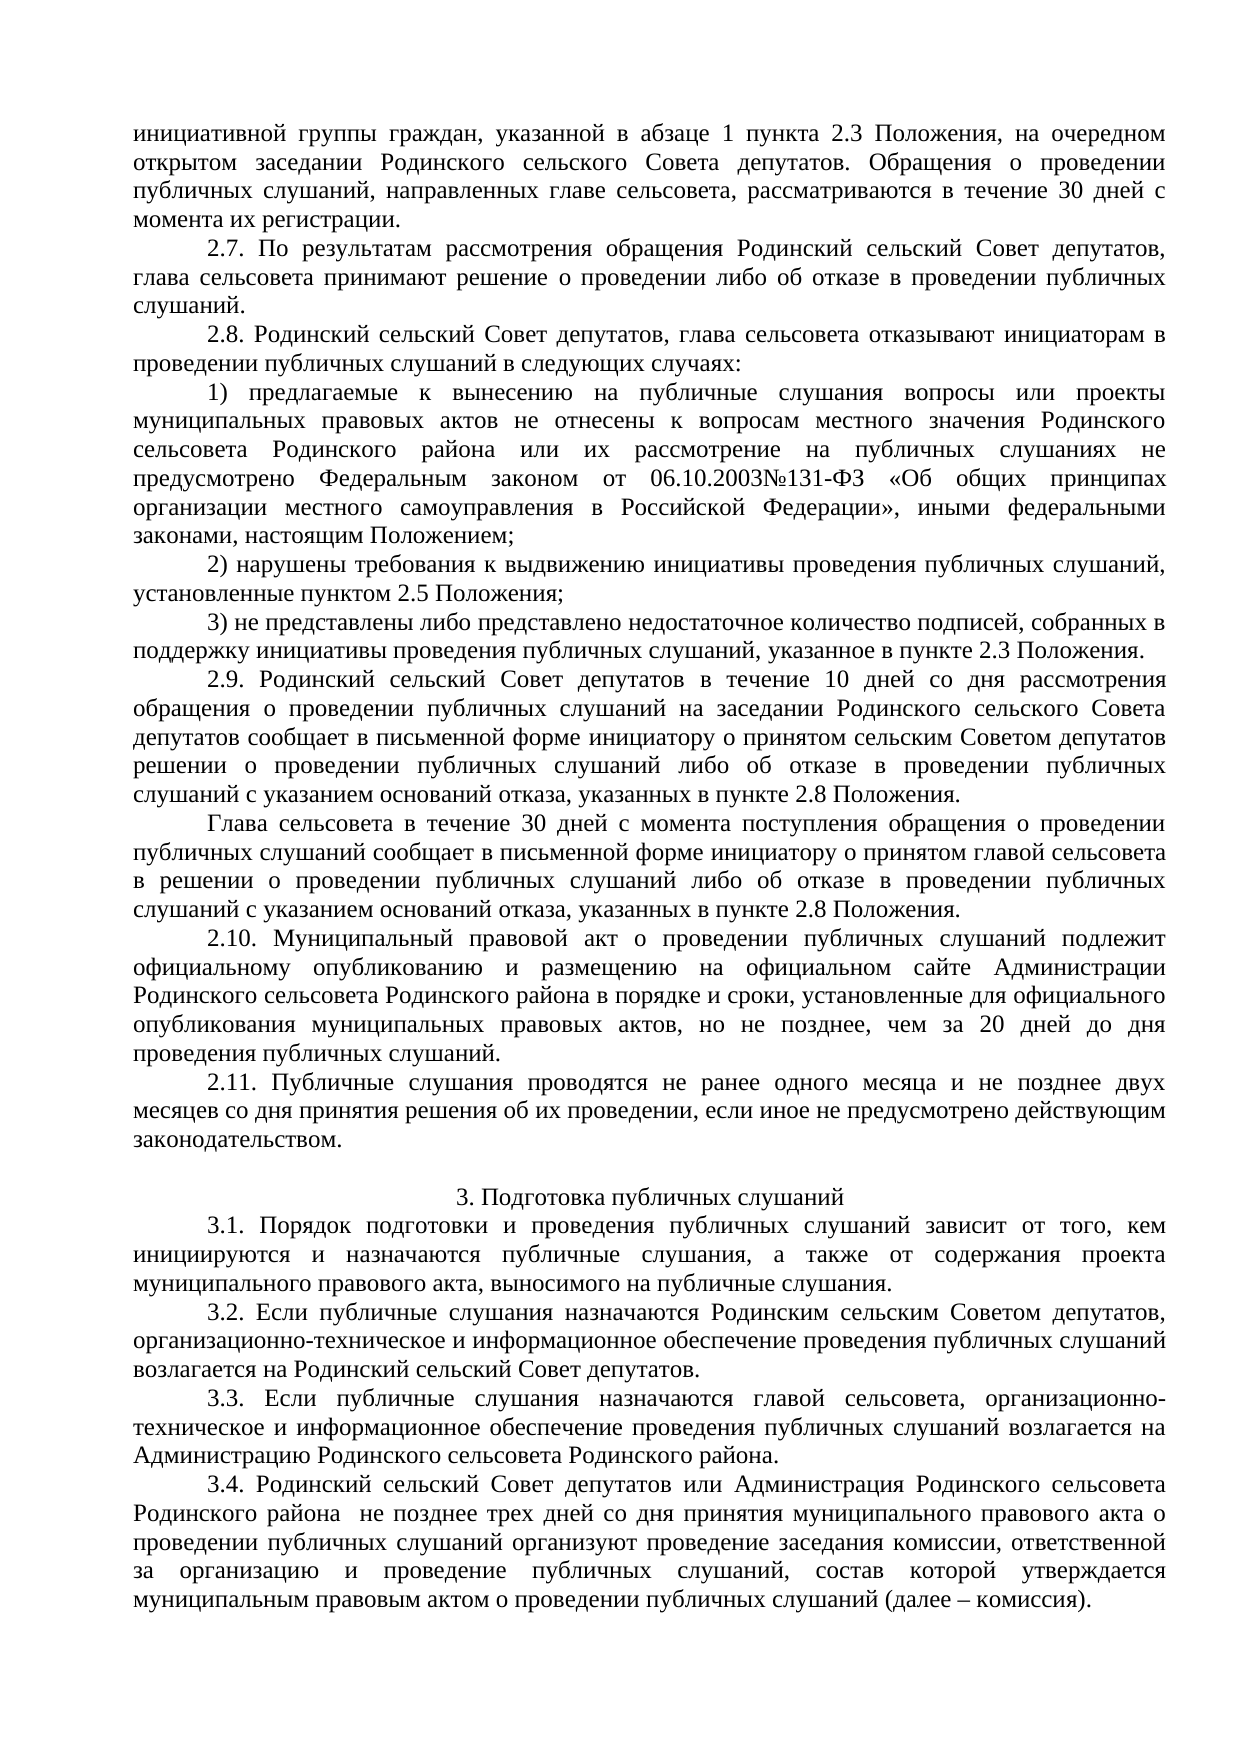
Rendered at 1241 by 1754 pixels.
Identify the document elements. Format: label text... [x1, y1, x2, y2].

text Глава сельсовета в течение 30 дней с момента поступления обращения о проведении публичных слушаний сообщает в письменной форме инициатору о принятом главой сельсовета в решении о проведении публичных слушаний либо об отказе в проведении публичных слушаний с указанием оснований отказа, указанных в пункте 2.8 Положения. [133, 808, 1167, 923]
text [133, 118, 1167, 233]
text 2.7. По результатам рассмотрения обращения Родинский сельский Совет депутатов, глава сельсовета принимают решение о проведении либо об отказе в проведении публичных слушаний. [133, 233, 1167, 319]
text 3.2. Если публичные слушания назначаются Родинским сельским Советом депутатов, организационно-техническое и информационное обеспечение проведения публичных слушаний возлагается на Родинский сельский Совет депутатов. [133, 1297, 1167, 1383]
text 3.1. Порядок подготовки и проведения публичных слушаний зависит от того, кем инициируются и назначаются публичные слушания, а также от содержания проекта муниципального правового акта, выносимого на публичные слушания. [133, 1211, 1167, 1297]
text 3.3. Если публичные слушания назначаются главой сельсовета, организационно-техническое и информационное обеспечение проведения публичных слушаний возлагается на Администрацию Родинского сельсовета Родинского района. [133, 1383, 1167, 1469]
text 2.11. Публичные слушания проводятся не ранее одного месяца и не позднее двух месяцев со дня принятия решения об их проведении, если иное не предусмотрено действующим законодательством. [133, 1067, 1167, 1153]
text 1) предлагаемые к вынесению на публичные слушания вопросы или проекты муниципальных правовых актов не отнесены к вопросам местного значения Родинского сельсовета Родинского района или их рассмотрение на публичных слушаниях не предусмотрено Федеральным законом от 06.10.2003№131-ФЗ «Об общих принципах организации местного самоуправления в Российской Федерации», иными федеральными законами, настоящим Положением; [133, 377, 1167, 549]
text 3. Подготовка публичных слушаний [133, 1182, 1167, 1211]
text 2.8. Родинский сельский Совет депутатов, глава сельсовета отказывают инициаторам в проведении публичных слушаний в следующих случаях: [133, 319, 1167, 377]
text 3) не представлены либо представлено недостаточное количество подписей, собранных в поддержку инициативы проведения публичных слушаний, указанное в пункте 2.3 Положения. [133, 607, 1167, 664]
text 2.9. Родинский сельский Совет депутатов в течение 10 дней со дня рассмотрения обращения о проведении публичных слушаний на заседании Родинского сельского Совета депутатов сообщает в письменной форме инициатору о принятом сельским Советом депутатов решении о проведении публичных слушаний либо об отказе в проведении публичных слушаний с указанием оснований отказа, указанных в пункте 2.8 Положения. [133, 664, 1167, 808]
text 2.10. Муниципальный правовой акт о проведении публичных слушаний подлежит официальному опубликованию и размещению на официальном сайте Администрации Родинского сельсовета Родинского района в порядке и сроки, установленные для официального опубликования муниципальных правовых актов, но не позднее, чем за 20 дней до дня проведения публичных слушаний. [133, 923, 1167, 1067]
text 2) нарушены требования к выдвижению инициативы проведения публичных слушаний, установленные пунктом 2.5 Положения; [133, 549, 1167, 607]
text 3.4. Родинский сельский Совет депутатов или Администрация Родинского сельсовета Родинского района не позднее трех дней со дня принятия муниципального правового акта о проведении публичных слушаний организуют проведение заседания комиссии, ответственной за организацию и проведение публичных слушаний, состав которой утверждается муниципальным правовым актом о проведении публичных слушаний (далее – комиссия). [133, 1469, 1167, 1613]
